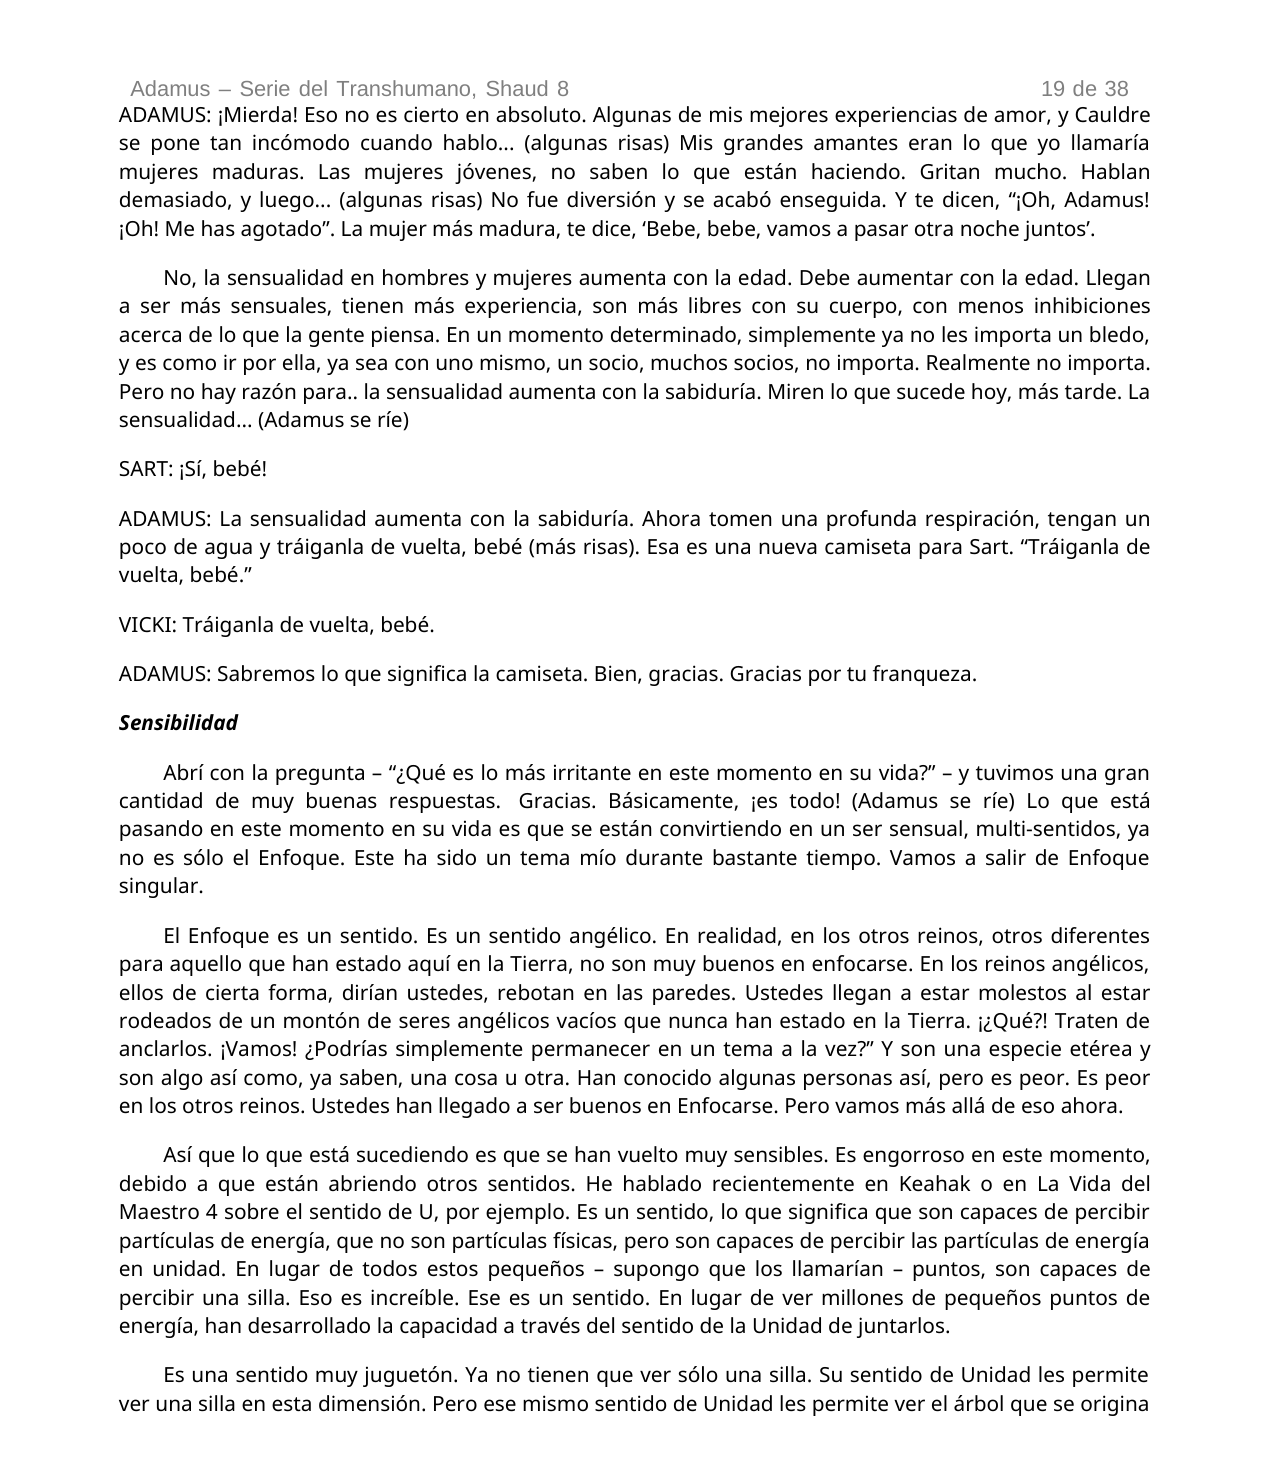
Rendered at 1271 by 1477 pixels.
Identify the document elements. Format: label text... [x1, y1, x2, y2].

text Sensibilidad [119, 708, 1152, 737]
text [119, 1361, 1152, 1417]
text ADAMUS: ¡Mierda! Eso no es cierto en absoluto. Algunas de mis mejores experiencias de amor, y Cauldre se pone tan incómodo cuando hablo... (algunas risas) Mis grandes amantes eran lo que yo llamaría mujeres maduras. Las mujeres jóvenes, no saben lo que están haciendo. Gritan mucho. Hablan demasiado, y luego... (algunas risas) No fue diversión y se acabó enseguida. Y te dicen, “¡Oh, Adamus! ¡Oh! Me has agotado”. La mujer más madura, te dice, ‘Bebe, bebe, vamos a pasar otra noche juntos’. [119, 100, 1152, 242]
text VICKI: Tráiganla de vuelta, bebé. [119, 610, 1152, 638]
text SART: ¡Sí, bebé! [119, 454, 1152, 483]
text ADAMUS: La sensualidad aumenta con la sabiduría. Ahora tomen una profunda respiración, tengan un poco de agua y tráiganla de vuelta, bebé (más risas). Esa es una nueva camiseta para Sart. “Tráiganla de vuelta, bebé.” [119, 504, 1152, 589]
text El Enfoque es un sentido. Es un sentido angélico. En realidad, en los otros reinos, otros diferentes para aquello que han estado aquí en la Tierra, no son muy buenos en enfocarse. En los reinos angélicos, ellos de cierta forma, dirían ustedes, rebotan en las paredes. Ustedes llegan a estar molestos al estar rodeados de un montón de seres angélicos vacíos que nunca han estado en la Tierra. ¡¿Qué?! Traten de anclarlos. ¡Vamos! ¿Podrías simplemente permanecer en un tema a la vez?” Y son una especie etérea y son algo así como, ya saben, una cosa u otra. Han conocido algunas personas así, pero es peor. Es peor en los otros reinos. Ustedes han llegado a ser buenos en Enfocarse. Pero vamos más allá de eso ahora. [119, 921, 1152, 1120]
text No, la sensualidad en hombres y mujeres aumenta con la edad. Debe aumentar con la edad. Llegan a ser más sensuales, tienen más experiencia, son más libres con su cuerpo, con menos inhibiciones acerca de lo que la gente piensa. En un momento determinado, simplemente ya no les importa un bledo, y es como ir por ella, ya sea con uno mismo, un socio, muchos socios, no importa. Realmente no importa. Pero no hay razón para.. la sensualidad aumenta con la sabiduría. Miren lo que sucede hoy, más tarde. La sensualidad... (Adamus se ríe) [119, 263, 1152, 434]
text Así que lo que está sucediendo es que se han vuelto muy sensibles. Es engorroso en este momento, debido a que están abriendo otros sentidos. He hablado recientemente en Keahak o en La Vida del Maestro 4 sobre el sentido de U, por ejemplo. Es un sentido, lo que significa que son capaces de percibir partículas de energía, que no son partículas físicas, pero son capaces de percibir las partículas de energía en unidad. En lugar de todos estos pequeños – supongo que los llamarían – puntos, son capaces de percibir una silla. Eso es increíble. Ese es un sentido. En lugar de ver millones de pequeños puntos de energía, han desarrollado la capacidad a través del sentido de la Unidad de juntarlos. [119, 1141, 1152, 1340]
text Abrí con la pregunta – “¿Qué es lo más irritante en este momento en su vida?” – y tuvimos una gran cantidad de muy buenas respuestas. Gracias. Básicamente, ¡es todo! (Adamus se ríe) Lo que está pasando en este momento en su vida es que se están convirtiendo en un ser sensual, multi-sentidos, ya no es sólo el Enfoque. Este ha sido un tema mío durante bastante tiempo. Vamos a salir de Enfoque singular. [119, 758, 1152, 900]
text ADAMUS: Sabremos lo que significa la camiseta. Bien, gracias. Gracias por tu franqueza. [119, 659, 1152, 688]
